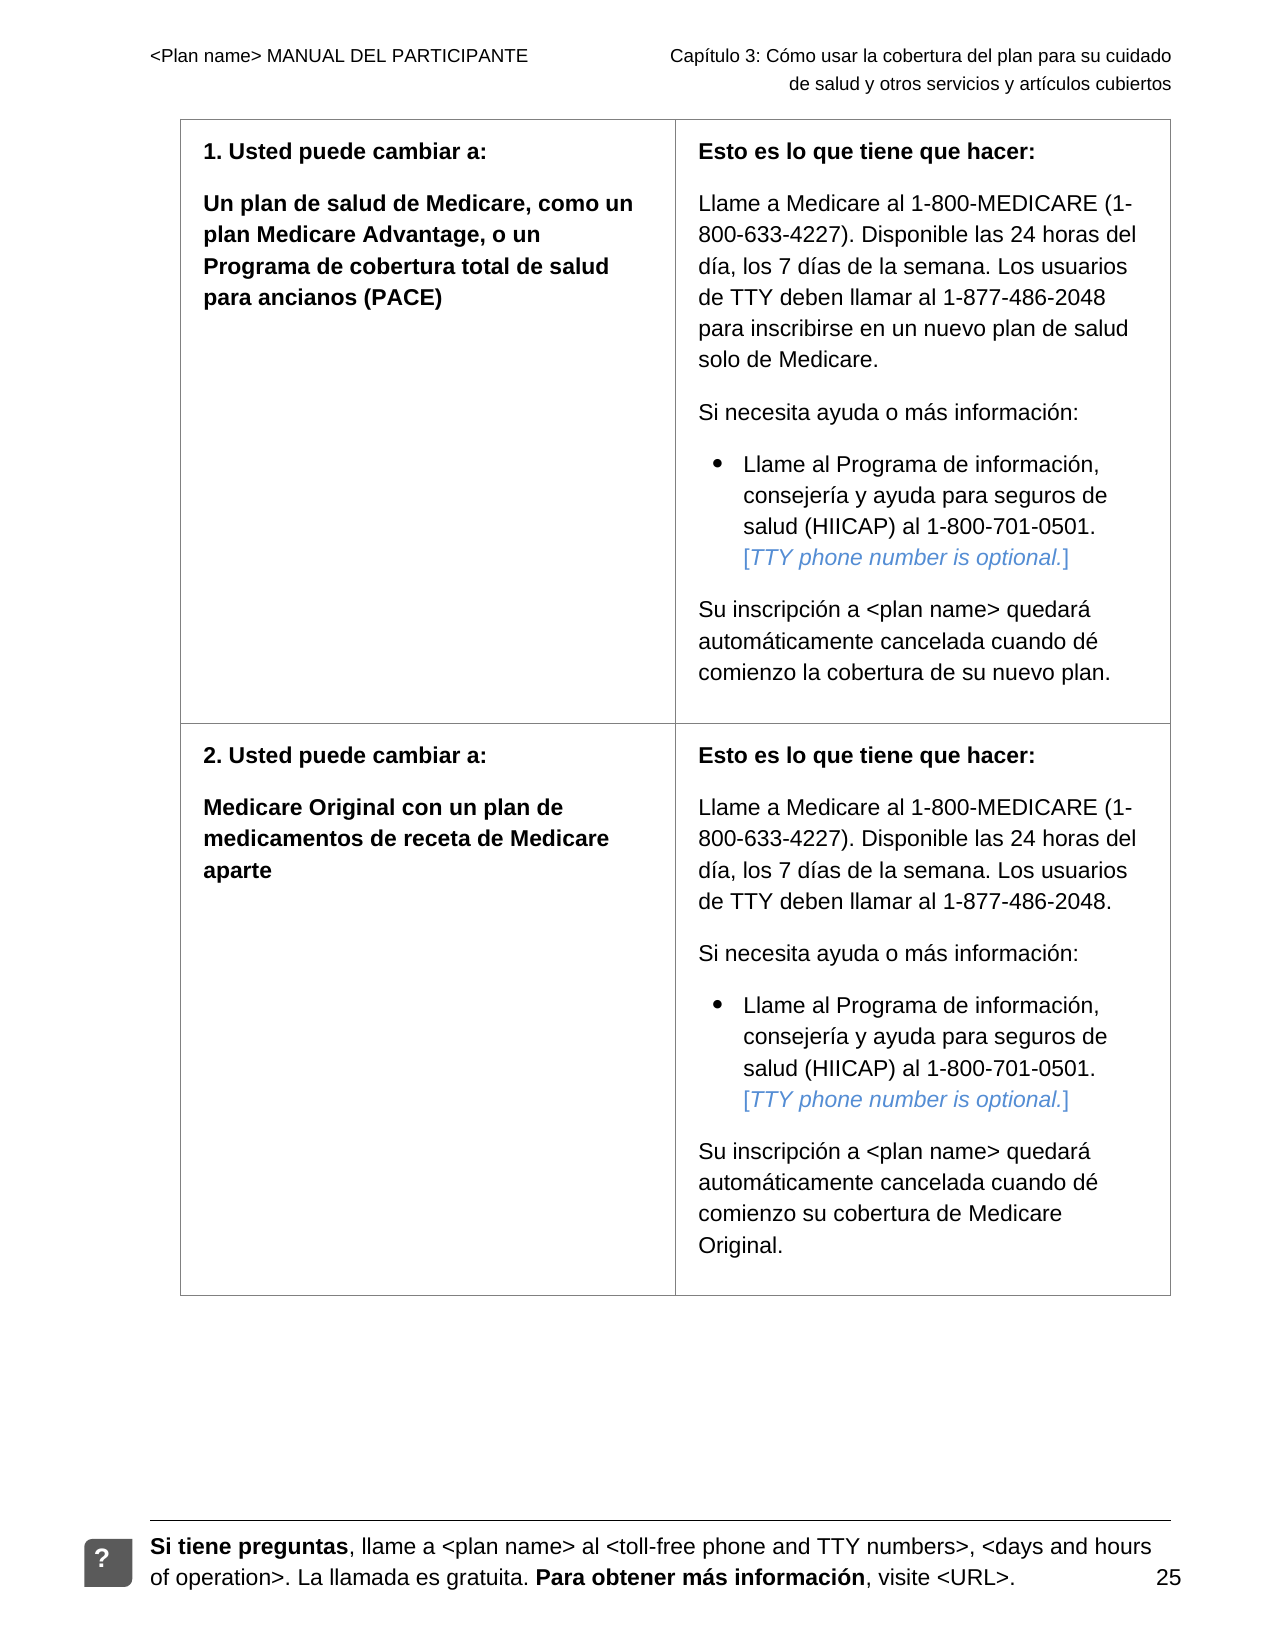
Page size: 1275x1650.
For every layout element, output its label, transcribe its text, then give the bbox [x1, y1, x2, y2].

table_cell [676, 724, 1170, 1295]
table_cell 2. Usted puede cambiar a: Medicare Original con un plan de medicamentos de receta de Medicare aparte [181, 724, 675, 1295]
table_header 1. Usted puede cambiar a: Un plan de salud de Medicare, como un plan Medicare Advantage, o un Programa de cobertura total de salud para ancianos (PACE) [181, 120, 675, 722]
table_header Esto es lo que tiene que hacer: Llame a Medicare al 1-800-MEDICARE (1-800-633-4227). Disponible las 24 horas del día, los 7 días de la semana. Los usuarios de TTY deben llamar al 1-877-486-2048 para inscribirse en un nuevo plan de salud solo de Medicare. Si necesita ayuda o más información: Llame al Programa de información, consejería y ayuda para seguros de salud (HIICAP) al 1-800-701-0501. [TTY phone number is optional.] Su inscripción a <plan name> quedará automáticamente cancelada cuando dé comienzo la cobertura de su nuevo plan. [676, 120, 1170, 722]
